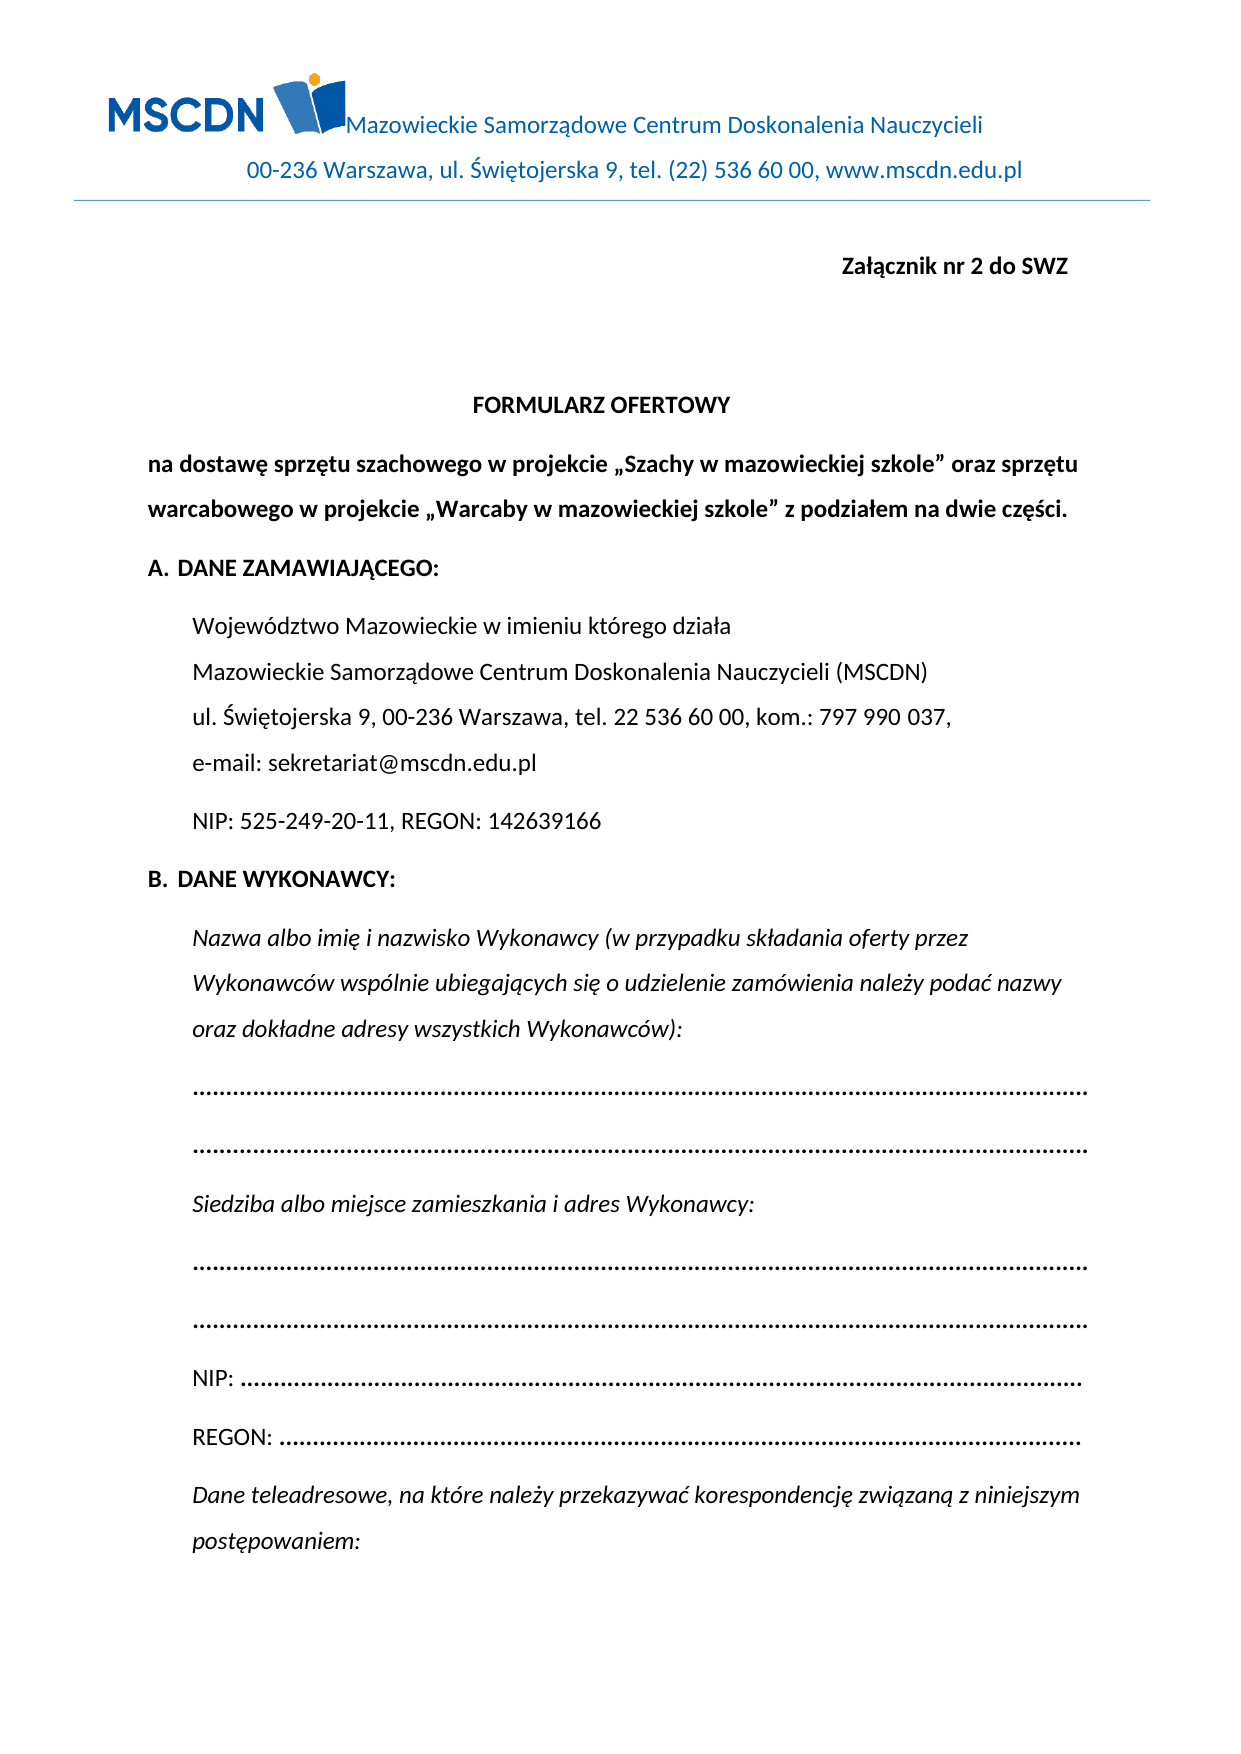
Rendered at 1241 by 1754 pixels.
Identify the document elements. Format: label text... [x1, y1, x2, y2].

list ul. Świętojerska 9, 00-236 Warszawa, tel. 22 536 60 00, kom.: 797 990 037, [192, 701, 1092, 732]
list ...................................................................................................................................... [192, 1246, 1092, 1277]
list DANE WYKONAWCY: [148, 863, 1092, 894]
list NIP: .............................................................................................................................. [192, 1363, 1092, 1393]
list ...................................................................................................................................... [192, 1304, 1092, 1335]
list Siedziba albo miejsce zamieszkania i adres Wykonawcy: [192, 1188, 1092, 1218]
text FORMULARZ OFERTOWY [473, 389, 1092, 420]
list Nazwa albo imię i nazwisko Wykonawcy (w przypadku składania oferty przez Wykonawców wspólnie ubiegających się o udzielenie zamówienia należy podać nazwy oraz dokładne adresy wszystkich Wykonawców): [192, 922, 1092, 1044]
list Dane teleadresowe, na które należy przekazywać korespondencję związaną z niniejszym postępowaniem: [192, 1479, 1092, 1555]
list Załącznik nr 2 do SWZ [842, 250, 1092, 280]
list REGON: ........................................................................................................................ [192, 1421, 1092, 1451]
list ...................................................................................................................................... [192, 1130, 1092, 1160]
list NIP: 525-249-20-11, REGON: 142639166 [192, 805, 1092, 836]
list DANE ZAMAWIAJĄCEGO: [148, 552, 1092, 582]
list Województwo Mazowieckie w imieniu którego działa Mazowieckie Samorządowe Centrum Doskonalenia Nauczycieli (MSCDN) [192, 610, 1092, 686]
list e-mail: sekretariat@mscdn.edu.pl [192, 747, 1092, 778]
list ...................................................................................................................................... [192, 1071, 1092, 1102]
text na dostawę sprzętu szachowego w projekcie „Szachy w mazowieckiej szkole” oraz sprzętu warcabowego w projekcie „Warcaby w mazowieckiej szkole” z podziałem na dwie części. [148, 448, 1092, 524]
picture [108, 73, 346, 134]
